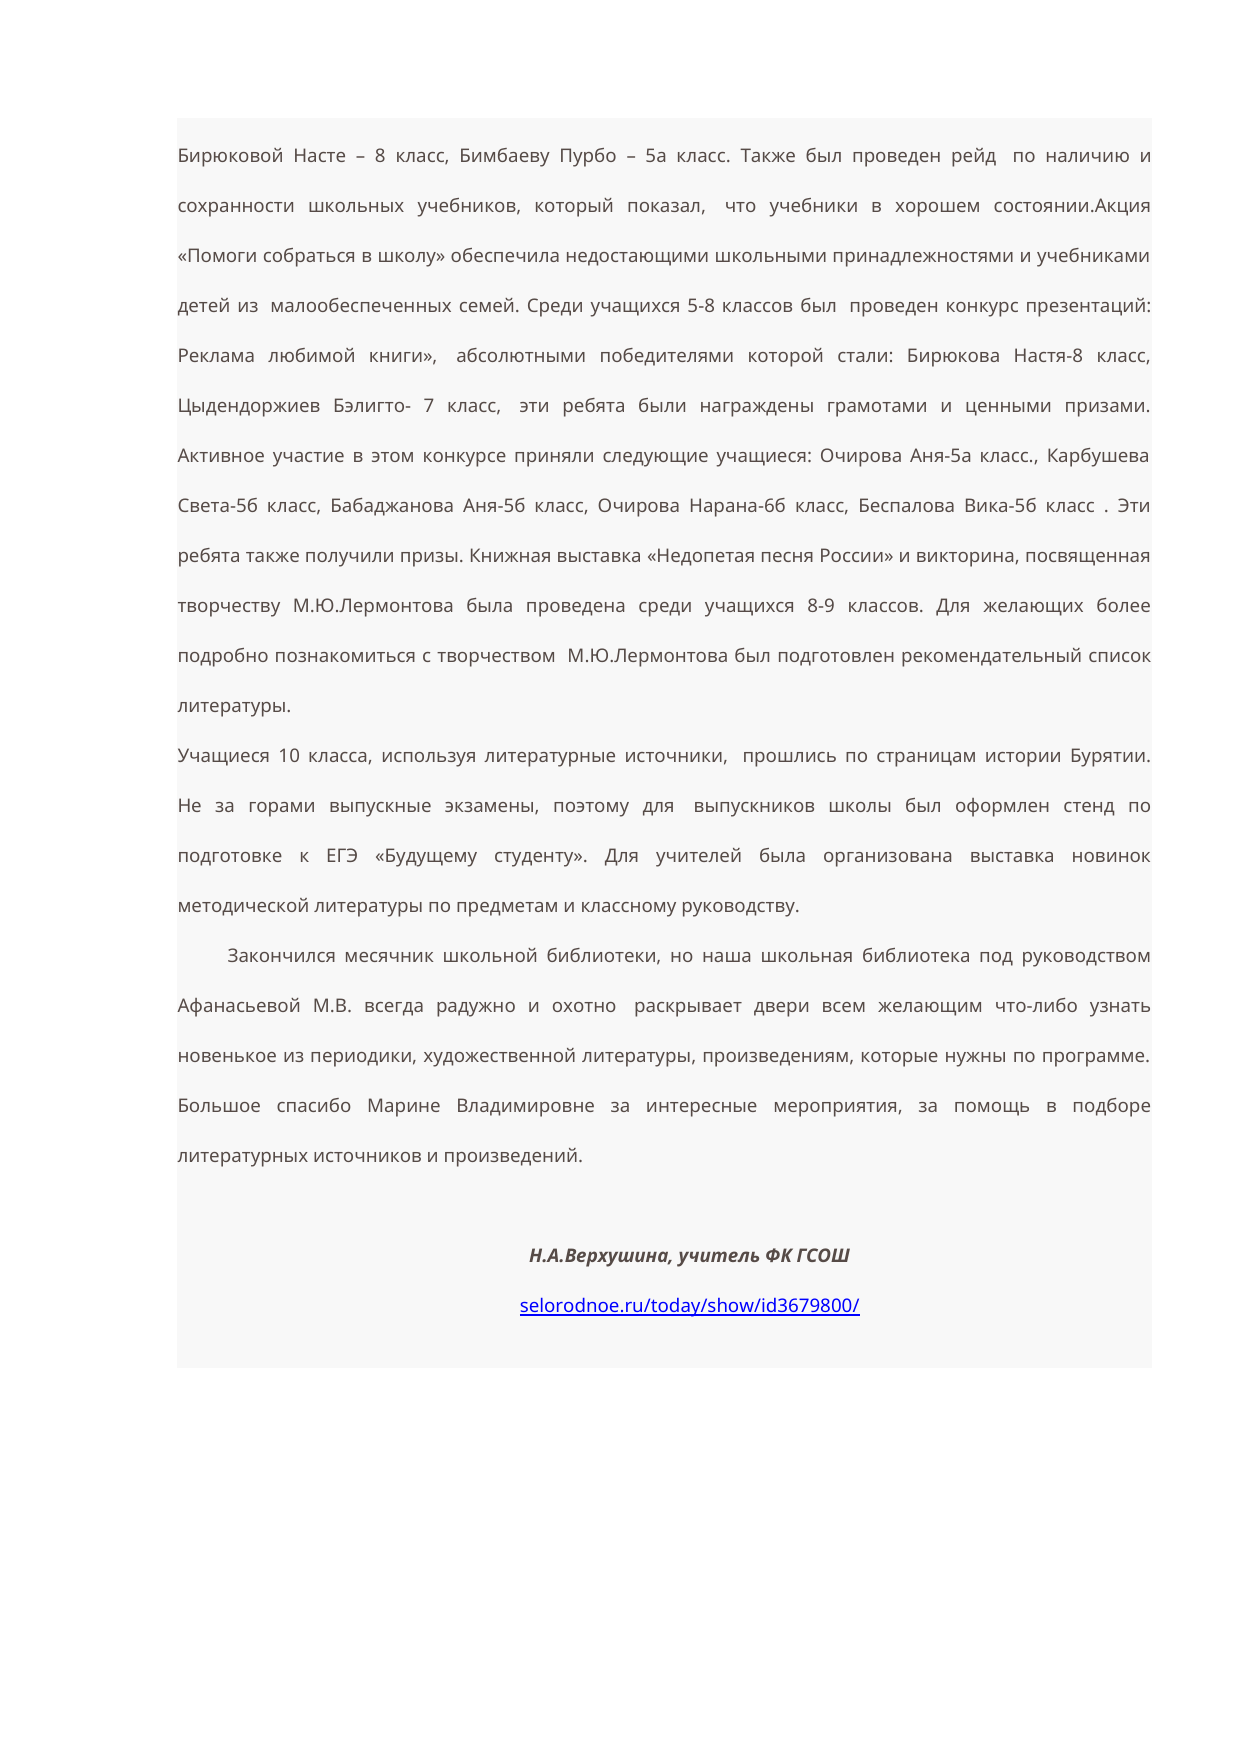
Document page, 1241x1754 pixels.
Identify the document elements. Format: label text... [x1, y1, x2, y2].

text selorodnoe.ru/today/show/id3679800/ [177, 1268, 1152, 1318]
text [177, 118, 1152, 918]
text Н.А.Верхушина, учитель ФК ГСОШ [177, 1218, 1152, 1268]
text Закончился месячник школьной библиотеки, но наша школьная библиотека под руководством Афанасьевой М.В. всегда радужно и охотно раскрывает двери всем желающим что-либо узнать новенькое из периодики, художественной литературы, произведениям, которые нужны по программе. Большое спасибо Марине Владимировне за интересные мероприятия, за помощь в подборе литературных источников и произведений. [177, 918, 1152, 1168]
